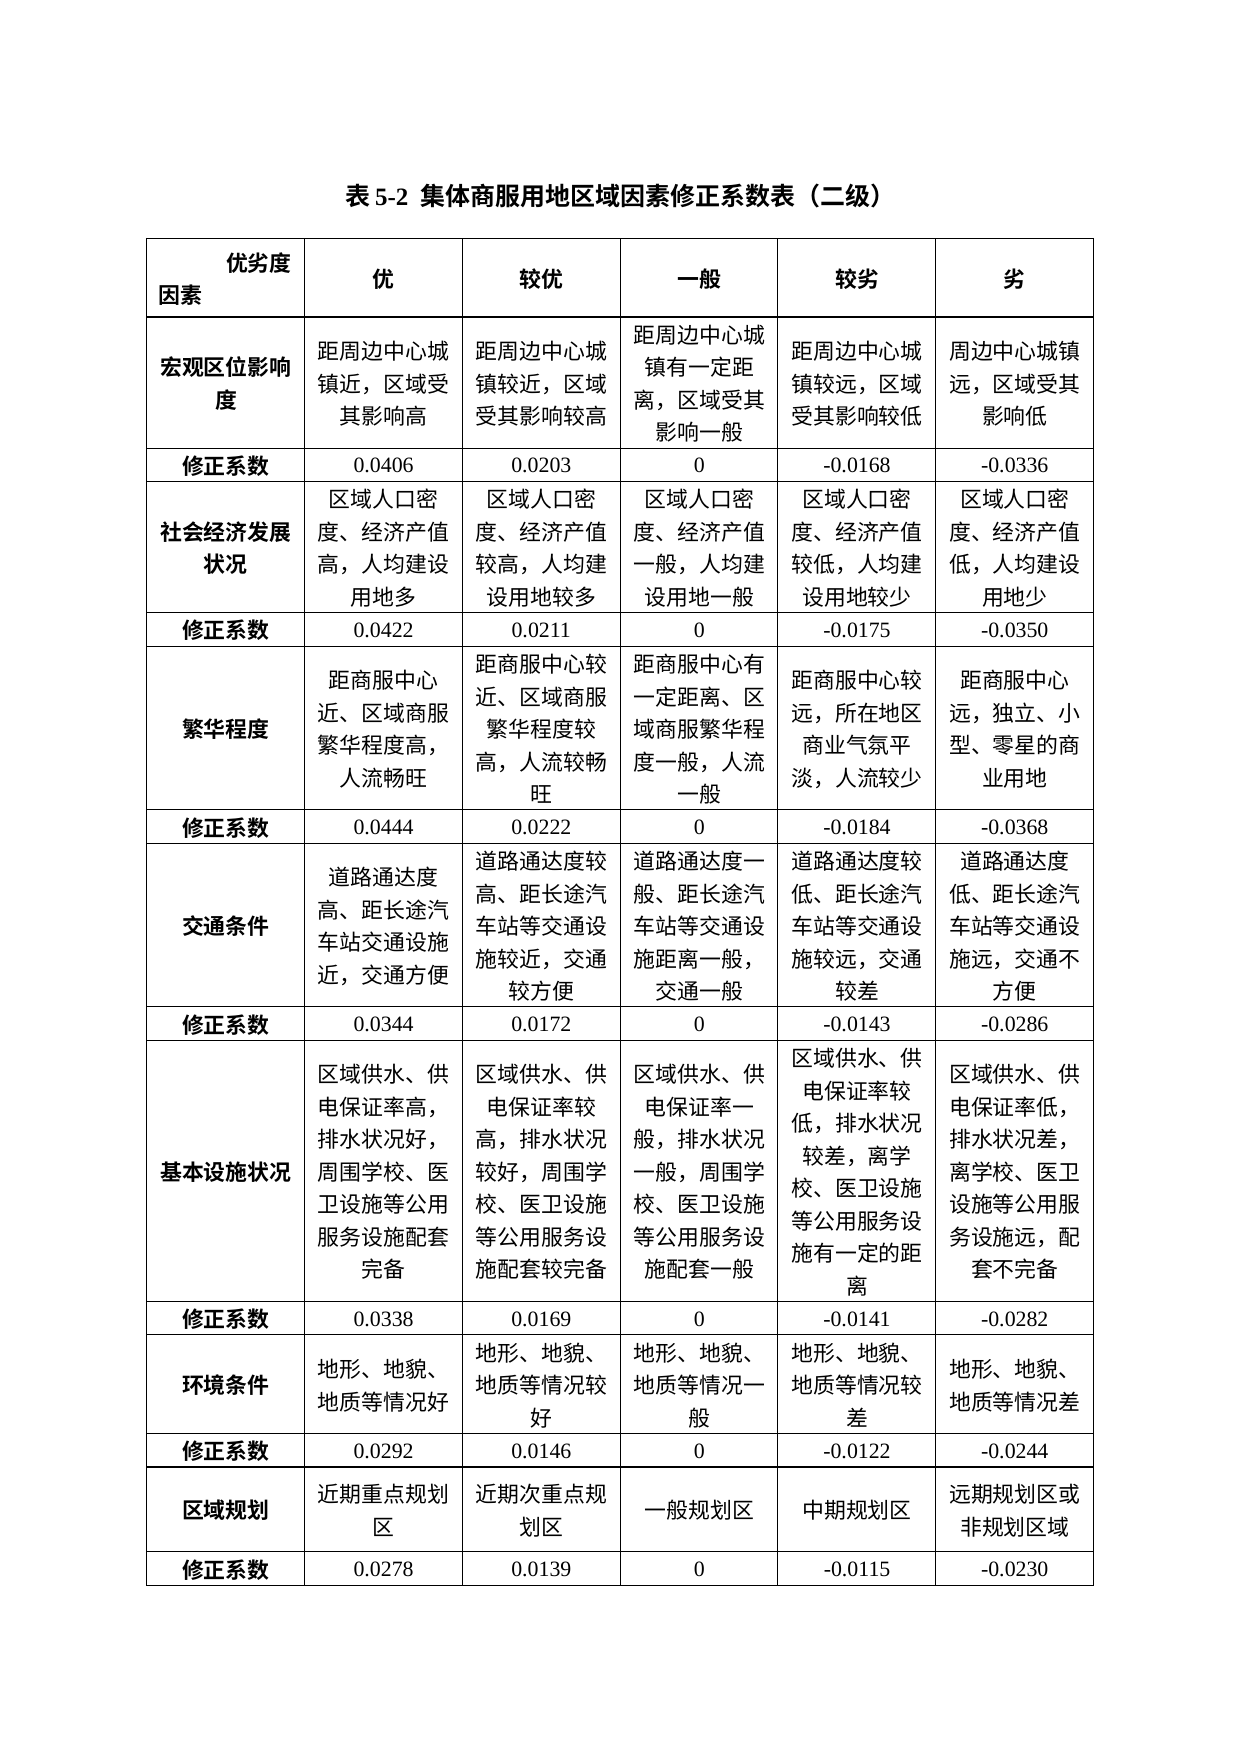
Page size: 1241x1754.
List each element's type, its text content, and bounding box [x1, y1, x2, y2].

table_cell -0.0122 [778, 1434, 935, 1466]
table_cell 0 [621, 1434, 777, 1466]
table_cell -0.0282 [936, 1302, 1093, 1334]
table_header 优 [305, 239, 462, 316]
table_cell 区域人口密度、经济产值较低，人均建设用地较少 [778, 482, 935, 612]
table_cell 修正系数 [147, 1552, 304, 1585]
table_cell 距商服中心近、区域商服繁华程度高，人流畅旺 [305, 647, 462, 809]
table_cell 地形、地貌、地质等情况好 [305, 1335, 462, 1433]
table_cell 距周边中心城镇较远，区域受其影响较低 [778, 318, 935, 447]
table_cell 中期规划区 [778, 1468, 935, 1551]
table_cell 区域供水、供电保证率低，排水状况差，离学校、医卫设施等公用服务设施远，配套不完备 [936, 1041, 1093, 1301]
table_cell -0.0143 [778, 1007, 935, 1040]
table_cell 区域人口密度、经济产值高，人均建设用地多 [305, 482, 462, 612]
table_cell 距商服中心较近、区域商服繁华程度较高，人流较畅旺 [463, 647, 620, 809]
table_cell 周边中心城镇远，区域受其影响低 [936, 318, 1093, 447]
table_cell 基本设施状况 [147, 1041, 304, 1301]
table_cell 近期重点规划区 [305, 1468, 462, 1551]
table_cell 0.0222 [463, 810, 620, 843]
table_header 优劣度 因素 [147, 239, 304, 316]
table_cell 地形、地貌、地质等情况一般 [621, 1335, 777, 1433]
table_cell -0.0336 [936, 449, 1093, 481]
table_cell 道路通达度高、距长途汽车站交通设施近，交通方便 [305, 844, 462, 1006]
table_cell -0.0230 [936, 1552, 1093, 1585]
table_cell 区域人口密度、经济产值低，人均建设用地少 [936, 482, 1093, 612]
table_cell 0 [621, 1007, 777, 1040]
table_cell 0 [621, 449, 777, 481]
table_cell 0.0344 [305, 1007, 462, 1040]
table_cell -0.0175 [778, 613, 935, 646]
table_cell 区域供水、供电保证率较高，排水状况较好，周围学校、医卫设施等公用服务设施配套较完备 [463, 1041, 620, 1301]
table_cell -0.0286 [936, 1007, 1093, 1040]
table_cell -0.0350 [936, 613, 1093, 646]
table_cell 修正系数 [147, 613, 304, 646]
table_cell 修正系数 [147, 1007, 304, 1040]
table_cell 近期次重点规划区 [463, 1468, 620, 1551]
table_cell 地形、地貌、地质等情况差 [936, 1335, 1093, 1433]
table_cell 0 [621, 613, 777, 646]
table_cell 0.0169 [463, 1302, 620, 1334]
table_cell 道路通达度较低、距长途汽车站等交通设施较远，交通较差 [778, 844, 935, 1006]
table_header 一般 [621, 239, 777, 316]
table_cell -0.0184 [778, 810, 935, 843]
table_cell 地形、地貌、地质等情况较差 [778, 1335, 935, 1433]
table_cell 修正系数 [147, 1434, 304, 1466]
table_cell 社会经济发展状况 [147, 482, 304, 612]
table_cell 宏观区位影响度 [147, 318, 304, 447]
table_cell -0.0244 [936, 1434, 1093, 1466]
table_cell 0.0146 [463, 1434, 620, 1466]
table_header 较劣 [778, 239, 935, 316]
table_cell 远期规划区或非规划区域 [936, 1468, 1093, 1551]
text 表5-2 集体商服用地区域因素修正系数表（二级） [150, 162, 1090, 227]
table_cell 距周边中心城镇较近，区域受其影响较高 [463, 318, 620, 447]
table_cell 修正系数 [147, 1302, 304, 1334]
table_cell 距商服中心有一定距离、区域商服繁华程度一般，人流一般 [621, 647, 777, 809]
table_cell 0.0406 [305, 449, 462, 481]
table_cell 距商服中心较远，所在地区商业气氛平淡，人流较少 [778, 647, 935, 809]
table_header 劣 [936, 239, 1093, 316]
table_cell -0.0168 [778, 449, 935, 481]
table_cell 0.0139 [463, 1552, 620, 1585]
table_cell 0 [621, 810, 777, 843]
table_cell 交通条件 [147, 844, 304, 1006]
table_cell 距商服中心远，独立、小型、零星的商业用地 [936, 647, 1093, 809]
table_cell 繁华程度 [147, 647, 304, 809]
table_cell 0 [621, 1552, 777, 1585]
table_cell -0.0115 [778, 1552, 935, 1585]
table_cell 0.0203 [463, 449, 620, 481]
table_cell 一般规划区 [621, 1468, 777, 1551]
table_cell 道路通达度低、距长途汽车站等交通设施远，交通不方便 [936, 844, 1093, 1006]
table_cell 区域规划 [147, 1468, 304, 1551]
table_cell 区域供水、供电保证率高，排水状况好，周围学校、医卫设施等公用服务设施配套完备 [305, 1041, 462, 1301]
table_cell 0.0338 [305, 1302, 462, 1334]
table_cell 0.0292 [305, 1434, 462, 1466]
table_cell 道路通达度较高、距长途汽车站等交通设施较近，交通较方便 [463, 844, 620, 1006]
table_cell 距周边中心城镇有一定距离，区域受其影响一般 [621, 318, 777, 447]
table_cell 修正系数 [147, 449, 304, 481]
table_cell 0.0444 [305, 810, 462, 843]
table_cell 0 [621, 1302, 777, 1334]
table_cell 0.0211 [463, 613, 620, 646]
table_cell 地形、地貌、地质等情况较好 [463, 1335, 620, 1433]
table_cell 区域人口密度、经济产值较高，人均建设用地较多 [463, 482, 620, 612]
table_cell 修正系数 [147, 810, 304, 843]
table_cell 0.0172 [463, 1007, 620, 1040]
table_cell 区域供水、供电保证率一般，排水状况一般，周围学校、医卫设施等公用服务设施配套一般 [621, 1041, 777, 1301]
table_cell 区域人口密度、经济产值一般，人均建设用地一般 [621, 482, 777, 612]
table_cell 道路通达度一般、距长途汽车站等交通设施距离一般，交通一般 [621, 844, 777, 1006]
table_cell -0.0141 [778, 1302, 935, 1334]
table_cell 区域供水、供电保证率较低，排水状况较差，离学校、医卫设施等公用服务设施有一定的距离 [778, 1041, 935, 1301]
table_header 较优 [463, 239, 620, 316]
table_cell 环境条件 [147, 1335, 304, 1433]
table_cell 0.0278 [305, 1552, 462, 1585]
table_cell 0.0422 [305, 613, 462, 646]
table_cell -0.0368 [936, 810, 1093, 843]
table_cell 距周边中心城镇近，区域受其影响高 [305, 318, 462, 447]
